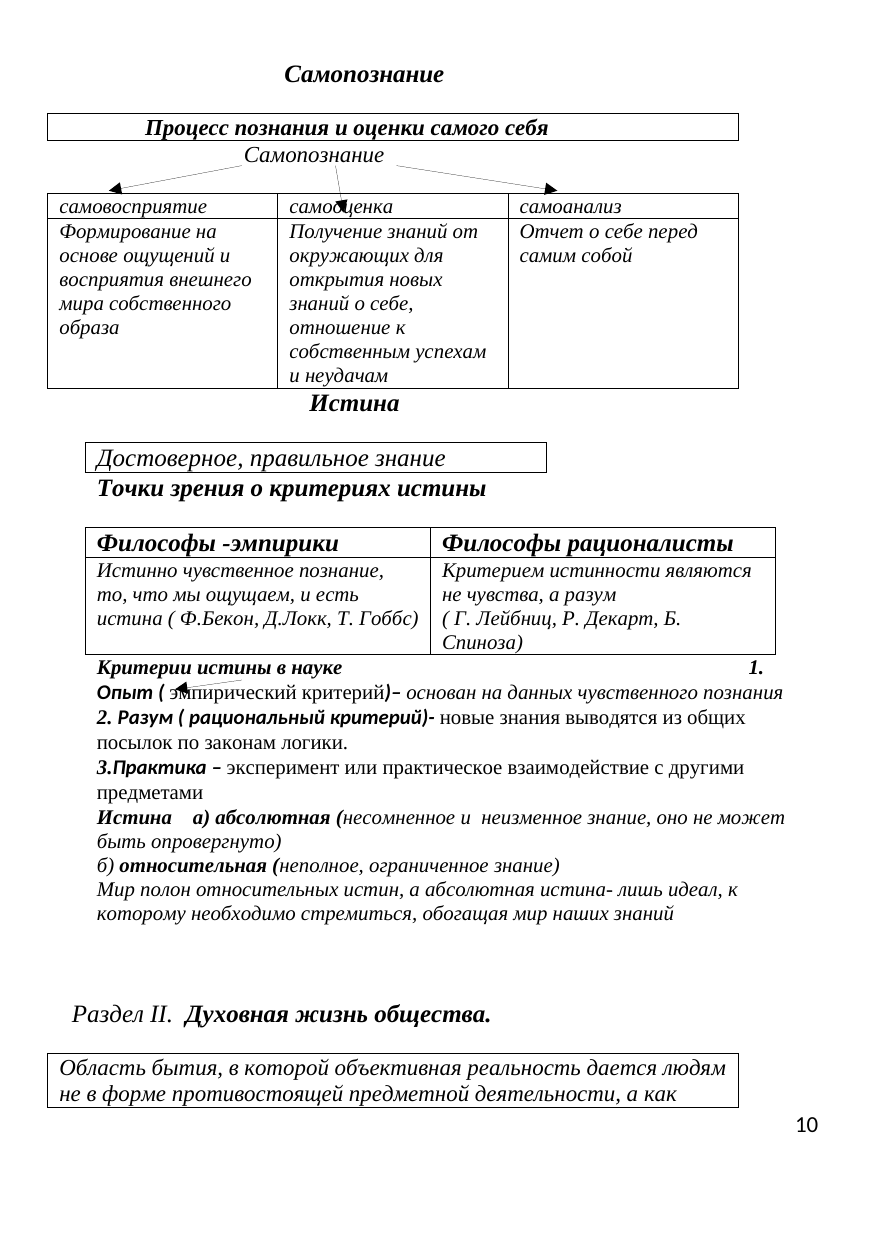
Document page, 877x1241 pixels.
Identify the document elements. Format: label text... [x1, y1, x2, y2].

table_header самоанализ [509, 194, 738, 218]
text Точки зрения о критериях истины [97, 473, 818, 502]
text Самопознание [59, 59, 818, 88]
text Раздел ІІ. Духовная жизнь общества. [59, 999, 818, 1028]
text Истина [59, 388, 818, 417]
table_header Философы -эмпирики [86, 528, 430, 557]
table_cell Истинно чувственное познание, то, что мы ощущаем, и есть истина ( Ф.Бекон, Д.Локк, Т. Гоббс) [86, 558, 430, 654]
table_header самооценка [278, 194, 508, 218]
text Самопознание [59, 141, 818, 168]
text Критерии истины в науке 1. Опыт ( эмпирический критерий)– основан на данных чувственного познания 2. Разум ( рациональный критерий)- новые знания выводятся из общих посылок по законам логики. 3.Практика – эксперимент или практическое взаимодействие с другими предметами Истина а) абсолютная (несомненное и неизменное знание, оно не может быть опровергнуто) б) относительная (неполное, ограниченное знание) Мир полон относительных истин, а абсолютная истина- лишь идеал, к которому необходимо стремиться, обогащая мир наших знаний [97, 655, 818, 925]
table_cell Формирование на основе ощущений и восприятия внешнего мира собственного образа [48, 219, 277, 387]
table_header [48, 1054, 738, 1107]
table_cell Получение знаний от окружающих для открытия новых знаний о себе, отношение к собственным успехам и неудачам [278, 219, 508, 387]
table_header Процесс познания и оценки самого себя [48, 114, 738, 140]
table_header Философы рационалисты [431, 528, 775, 557]
table_header самовосприятие [48, 194, 277, 218]
table_cell Отчет о себе перед самим собой [509, 219, 738, 387]
table_header Достоверное, правильное знание [86, 443, 546, 472]
table_cell Критерием истинности являются не чувства, а разум ( Г. Лейбниц, Р. Декарт, Б. Спиноза) [431, 558, 775, 654]
